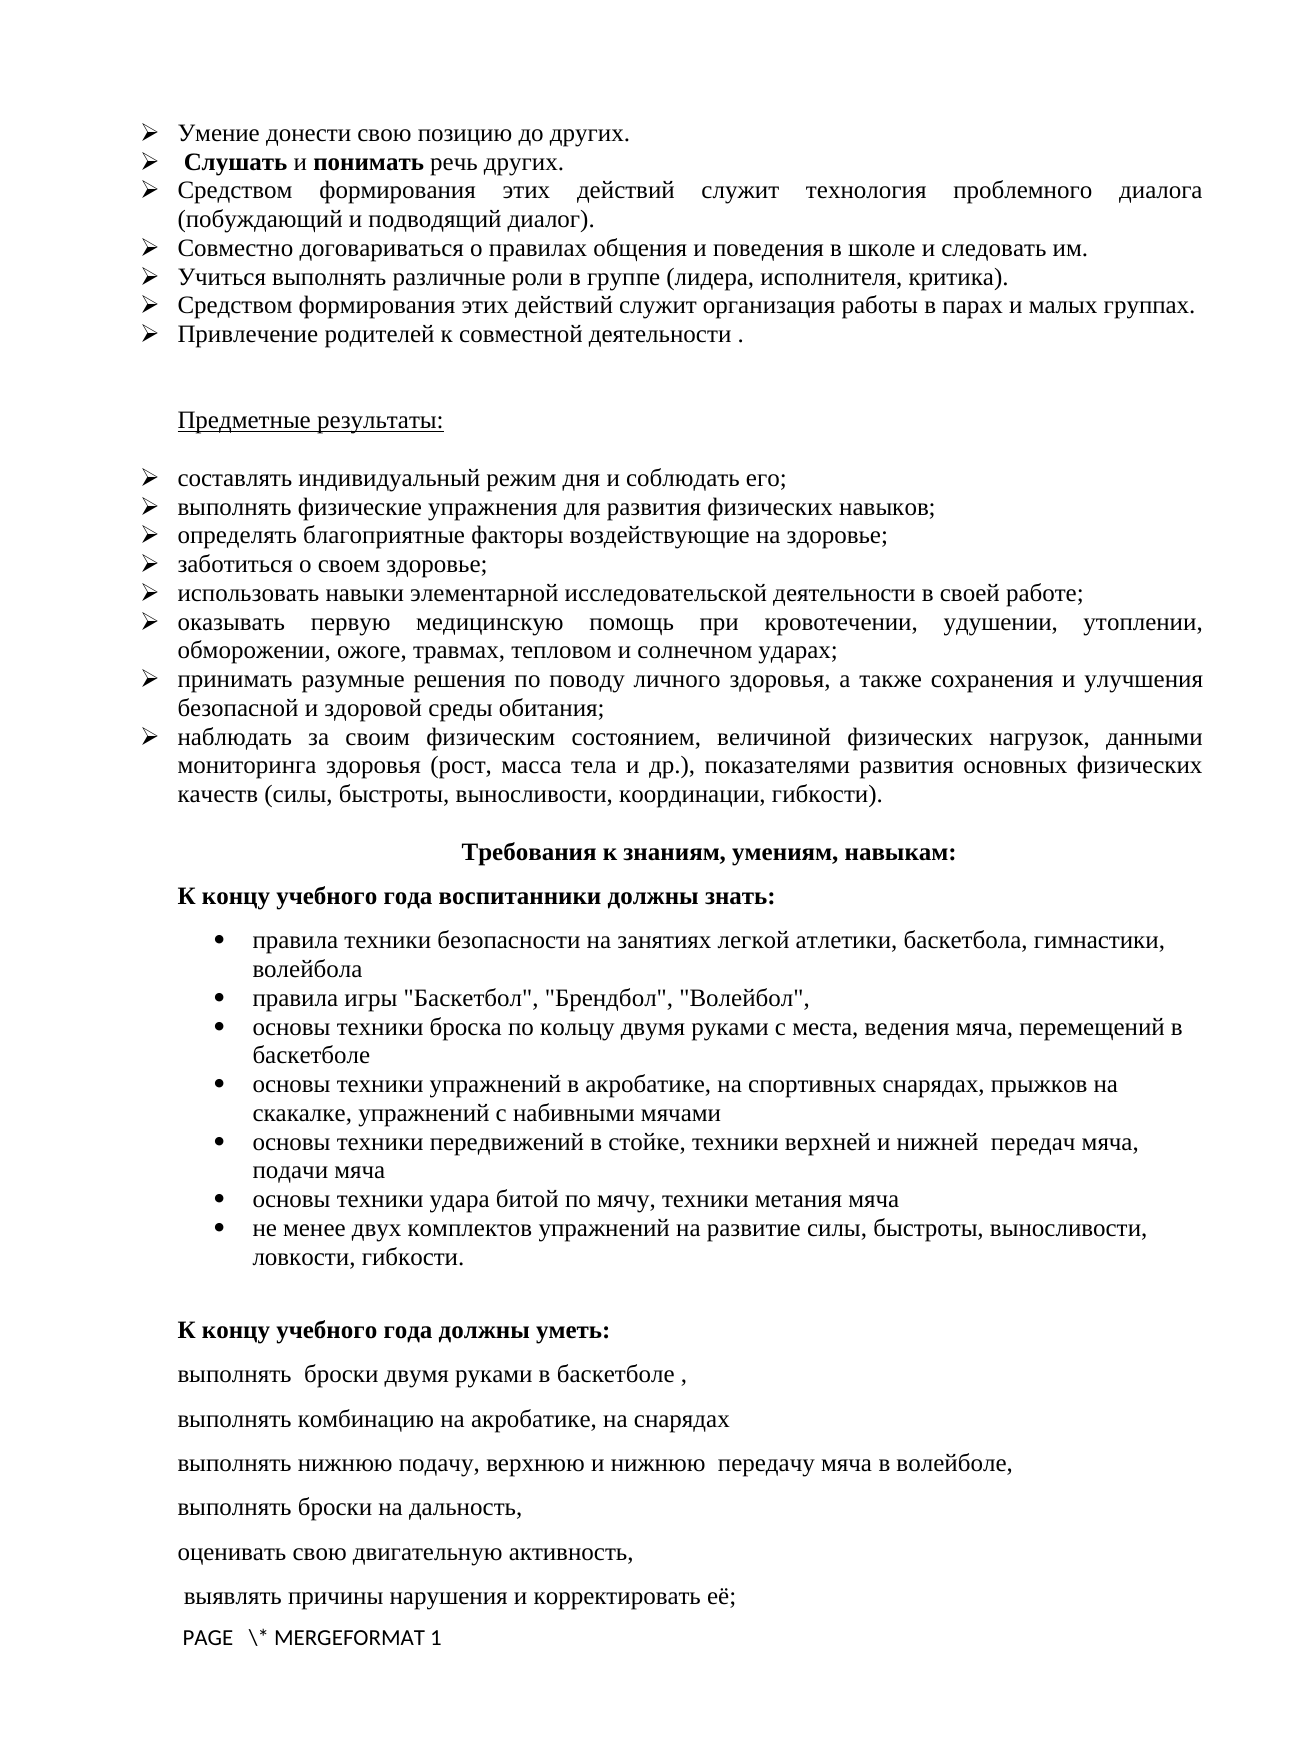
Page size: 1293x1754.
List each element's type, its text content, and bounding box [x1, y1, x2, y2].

text К концу учебного года воспитанники должны знать: [177, 881, 1204, 910]
list использовать навыки элементарной исследовательской деятельности в своей работе; [140, 578, 1204, 607]
list не менее двух комплектов упражнений на развитие силы, быстроты, выносливости, ловкости, гибкости. [215, 1213, 1204, 1271]
list Учиться выполнять различные роли в группе (лидера, исполнителя, критика). [140, 262, 1204, 291]
list заботиться о своем здоровье; [140, 549, 1204, 578]
list основы техники передвижений в стойке, техники верхней и нижней передач мяча, подачи мяча [215, 1127, 1204, 1184]
text выполнять броски двумя руками в баскетболе , [177, 1359, 1204, 1388]
text К концу учебного года должны уметь: [177, 1315, 1204, 1344]
list Средством формирования этих действий служит организация работы в парах и малых группах. [140, 291, 1204, 319]
list Умение донести свою позицию до других. [140, 118, 1204, 147]
text выполнять нижнюю подачу, верхнюю и нижнюю передачу мяча в волейболе, [177, 1448, 1204, 1477]
text выявлять причины нарушения и корректировать её; [177, 1581, 1204, 1610]
text оценивать свою двигательную активность, [177, 1537, 1204, 1566]
list выполнять физические упражнения для развития физических навыков; [140, 492, 1204, 521]
list наблюдать за своим физическим состоянием, величиной физических нагрузок, данными мониторинга здоровья (рост, масса тела и др.), показателями развития основных физических качеств (силы, быстроты, выносливости, координации, гибкости). [140, 722, 1204, 808]
list Слушать и понимать речь других. [140, 147, 1204, 176]
list основы техники упражнений в акробатике, на спортивных снарядах, прыжков на скакалке, упражнений с набивными мячами [215, 1069, 1204, 1127]
text Предметные результаты: [177, 406, 1204, 434]
text выполнять броски на дальность, [177, 1492, 1204, 1521]
list основы техники удара битой по мячу, техники метания мяча [215, 1184, 1204, 1213]
list Требования к знаниям, умениям, навыкам: [215, 837, 1204, 866]
list принимать разумные решения по поводу личного здоровья, а также сохранения и улучшения безопасной и здоровой среды обитания; [140, 664, 1204, 722]
list составлять индивидуальный режим дня и соблюдать его; [140, 463, 1204, 492]
list Средством формирования этих действий служит технология проблемного диалога (побуждающий и подводящий диалог). [140, 176, 1204, 233]
list правила игры "Баскетбол", "Брендбол", "Волейбол", [215, 983, 1204, 1012]
list оказывать первую медицинскую помощь при кровотечении, удушении, утоплении, обморожении, ожоге, травмах, тепловом и солнечном ударах; [140, 607, 1204, 664]
list Совместно договариваться о правилах общения и поведения в школе и следовать им. [140, 233, 1204, 262]
list Привлечение родителей к совместной деятельности . [140, 319, 1204, 348]
list определять благоприятные факторы воздействующие на здоровье; [140, 521, 1204, 549]
list правила техники безопасности на занятиях легкой атлетики, баскетбола, гимнастики, волейбола [215, 926, 1204, 983]
list основы техники броска по кольцу двумя руками с места, ведения мяча, перемещений в баскетболе [215, 1012, 1204, 1069]
text выполнять комбинацию на акробатике, на снарядах [177, 1404, 1204, 1432]
